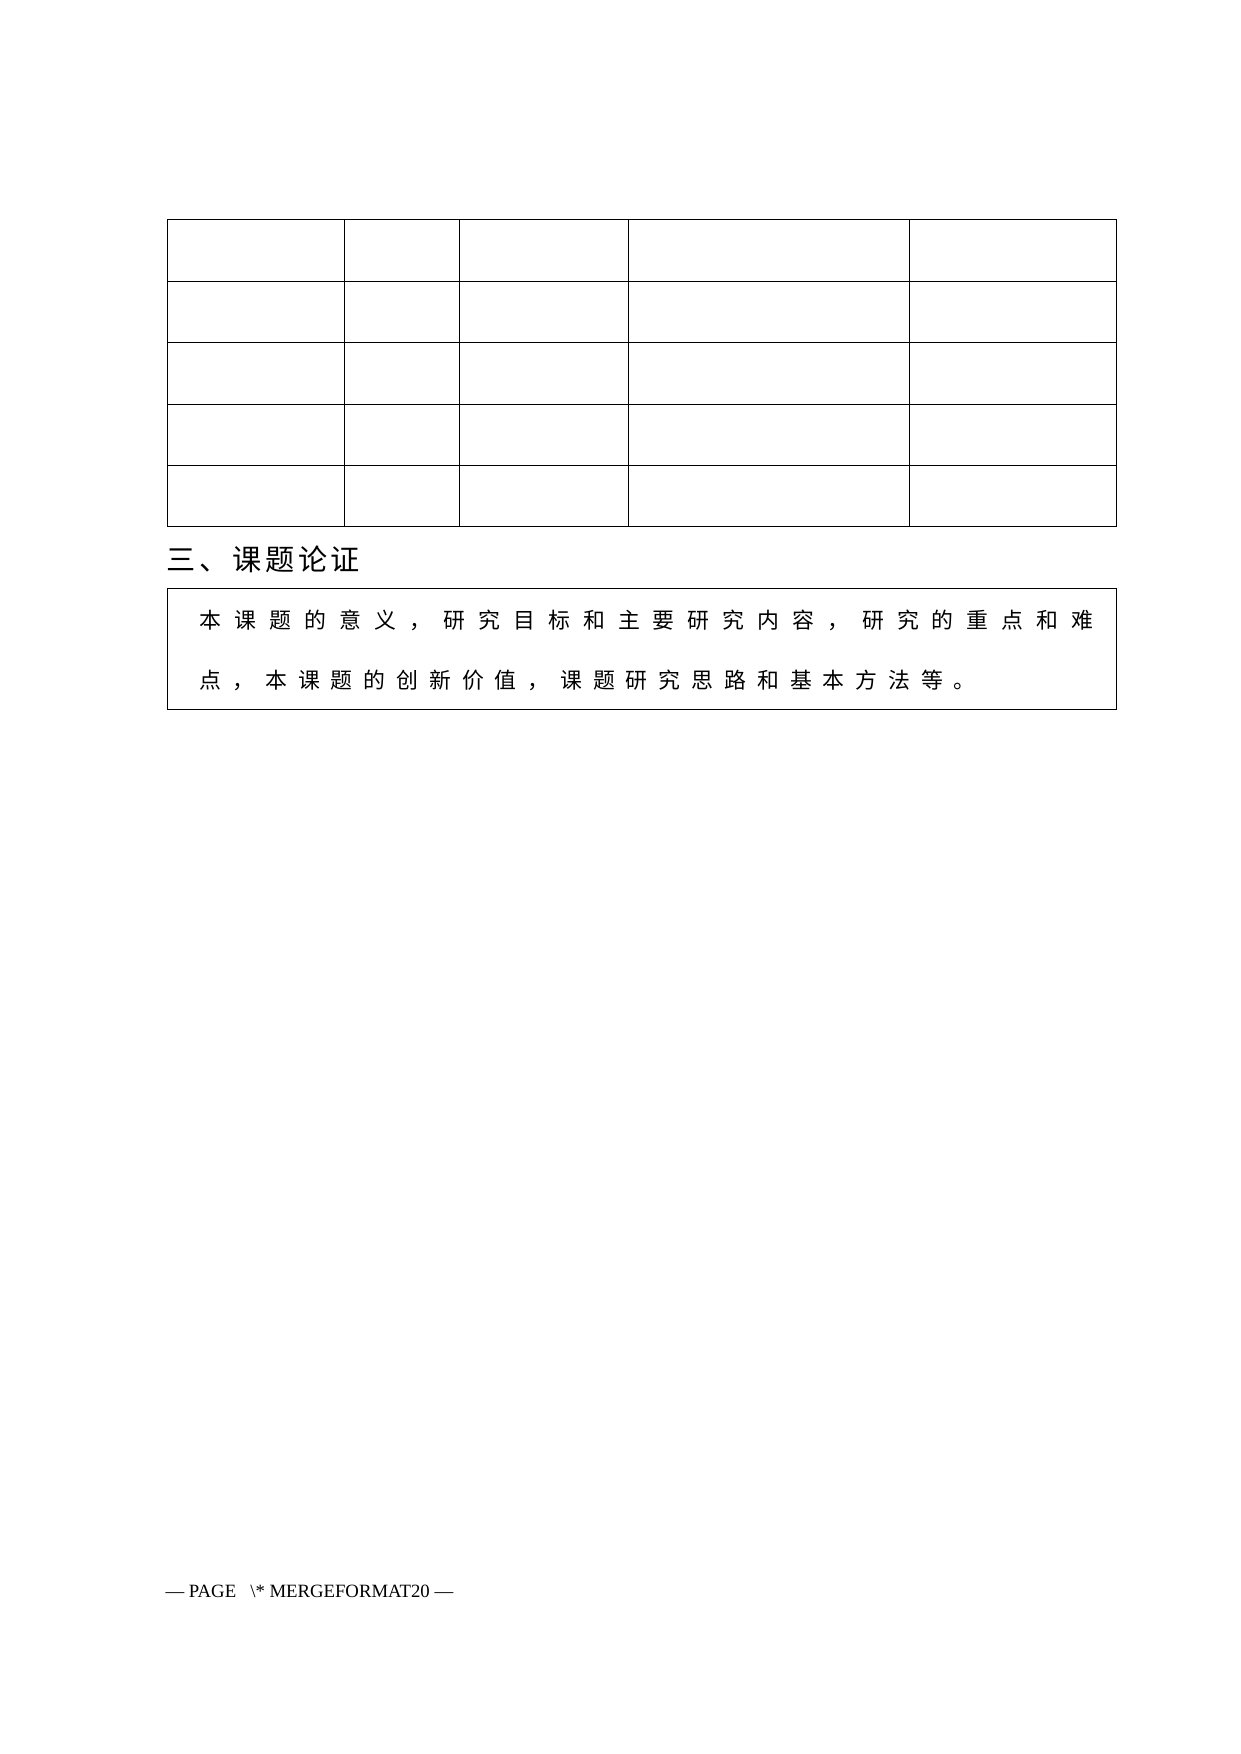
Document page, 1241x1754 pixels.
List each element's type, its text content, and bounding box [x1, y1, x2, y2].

table_cell [345, 220, 459, 281]
table_cell [629, 405, 909, 465]
table_cell [460, 282, 628, 342]
table_cell [460, 466, 628, 526]
table_header 本课题的意义，研究目标和主要研究内容，研究的重点和难点，本课题的创新价值，课题研究思路和基本方法等。 [168, 589, 1116, 709]
table_cell [345, 405, 459, 465]
table_cell [910, 343, 1116, 403]
table_cell [910, 282, 1116, 342]
table_cell [629, 466, 909, 526]
table_cell [168, 405, 344, 465]
table_cell [910, 466, 1116, 526]
table_cell [460, 343, 628, 403]
table_cell [460, 220, 628, 281]
table_cell [629, 220, 909, 281]
table_cell [910, 220, 1116, 281]
table_cell [910, 405, 1116, 465]
table_cell [460, 405, 628, 465]
table_cell [345, 466, 459, 526]
table_cell [168, 220, 344, 281]
table_cell [345, 343, 459, 403]
table_cell [345, 282, 459, 342]
table_cell [629, 282, 909, 342]
table_cell [168, 466, 344, 526]
table_cell [629, 343, 909, 403]
table_cell [168, 343, 344, 403]
text 三、课题论证 [167, 527, 1085, 587]
table_cell [168, 282, 344, 342]
